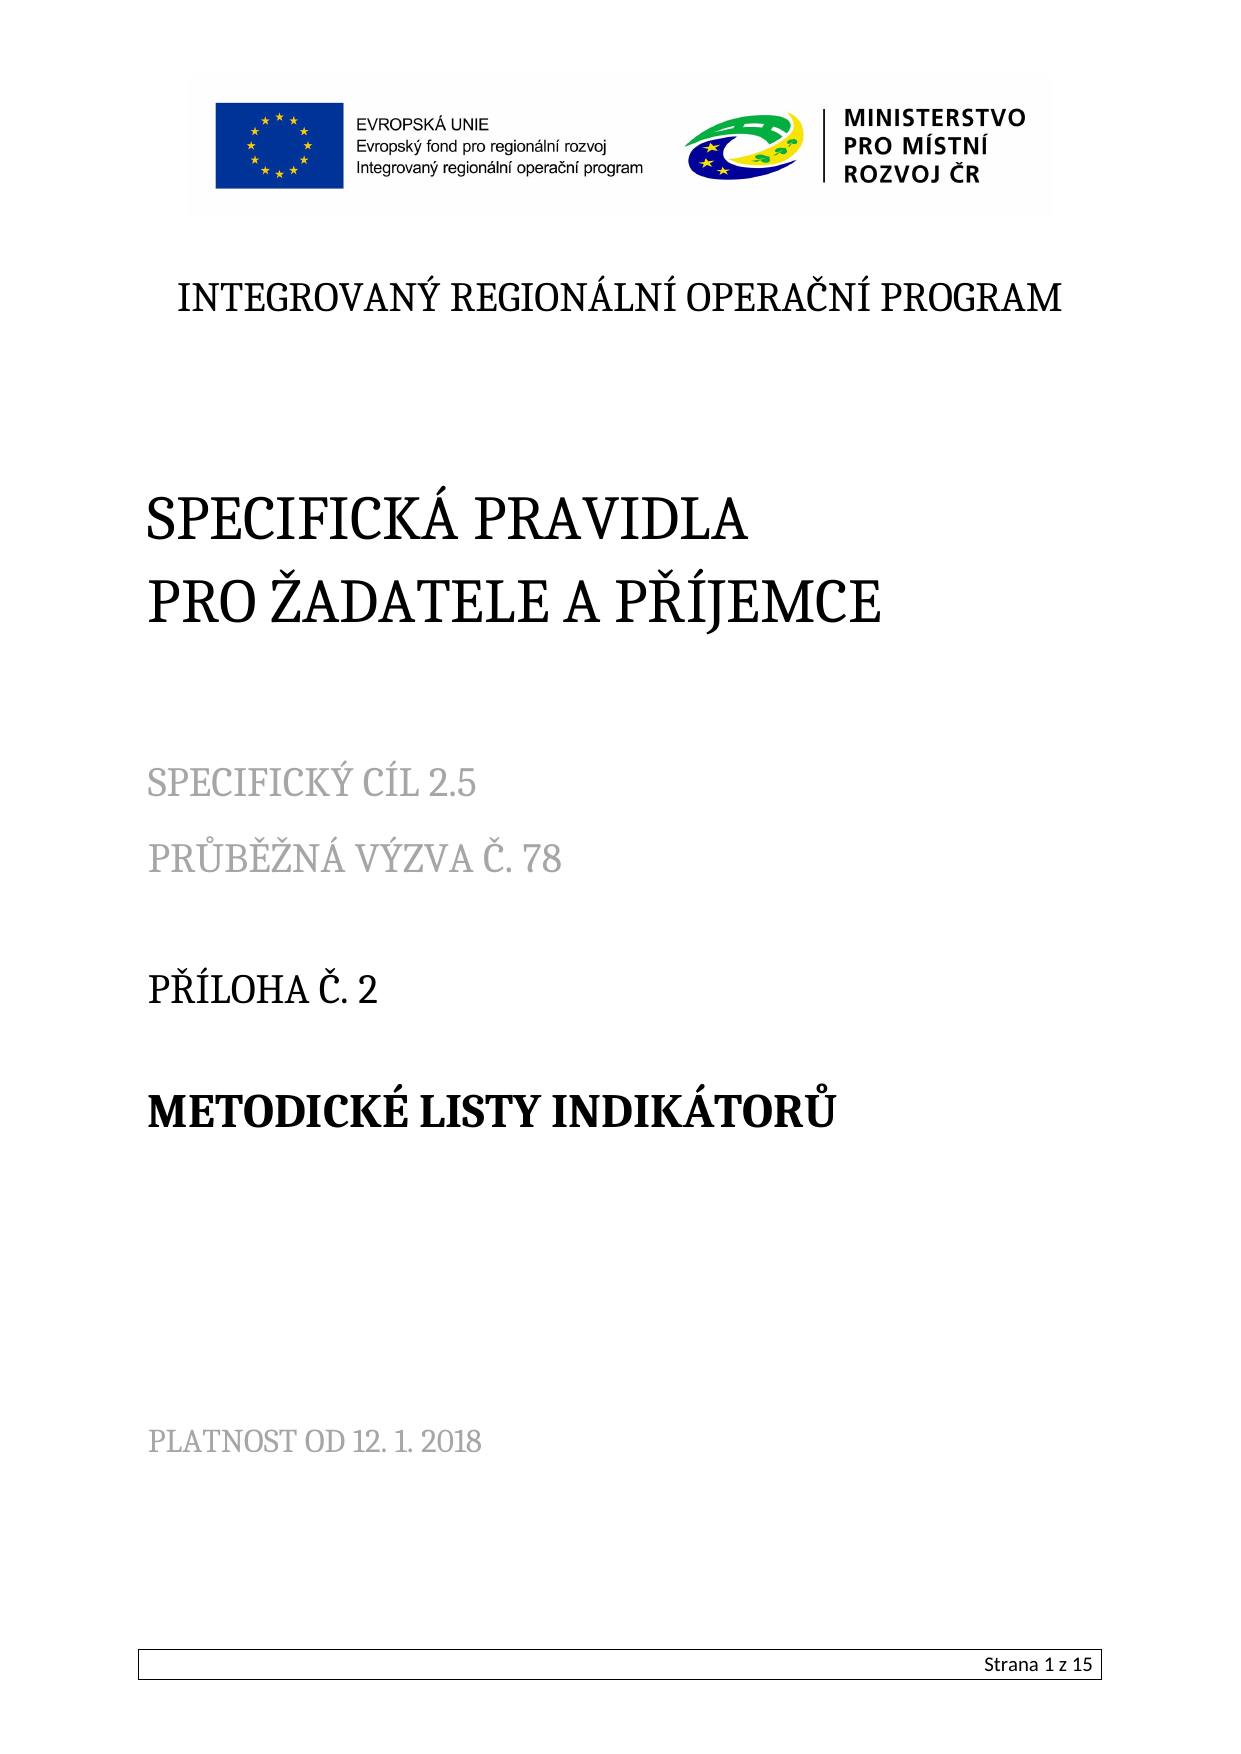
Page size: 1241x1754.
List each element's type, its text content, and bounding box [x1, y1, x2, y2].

text Specifická PRAVIDLA [148, 483, 1093, 555]
text Metodické listy indikátorů [148, 1084, 1093, 1139]
text Specifický cíl 2.5 [148, 759, 1093, 807]
text INTEGROVANÝ REGIONÁLNÍ OPERAČNÍ PROGRAM [148, 274, 1093, 322]
text průběžná výzva Č. 78 [148, 835, 1093, 883]
text PŘÍLOHA Č. 2 [148, 966, 1093, 1014]
text PRO ŽADATELE A PŘÍJEMCE [148, 566, 1093, 638]
picture [187, 73, 1053, 217]
text pLATNOST OD 12. 1. 2018 [148, 1423, 1093, 1461]
